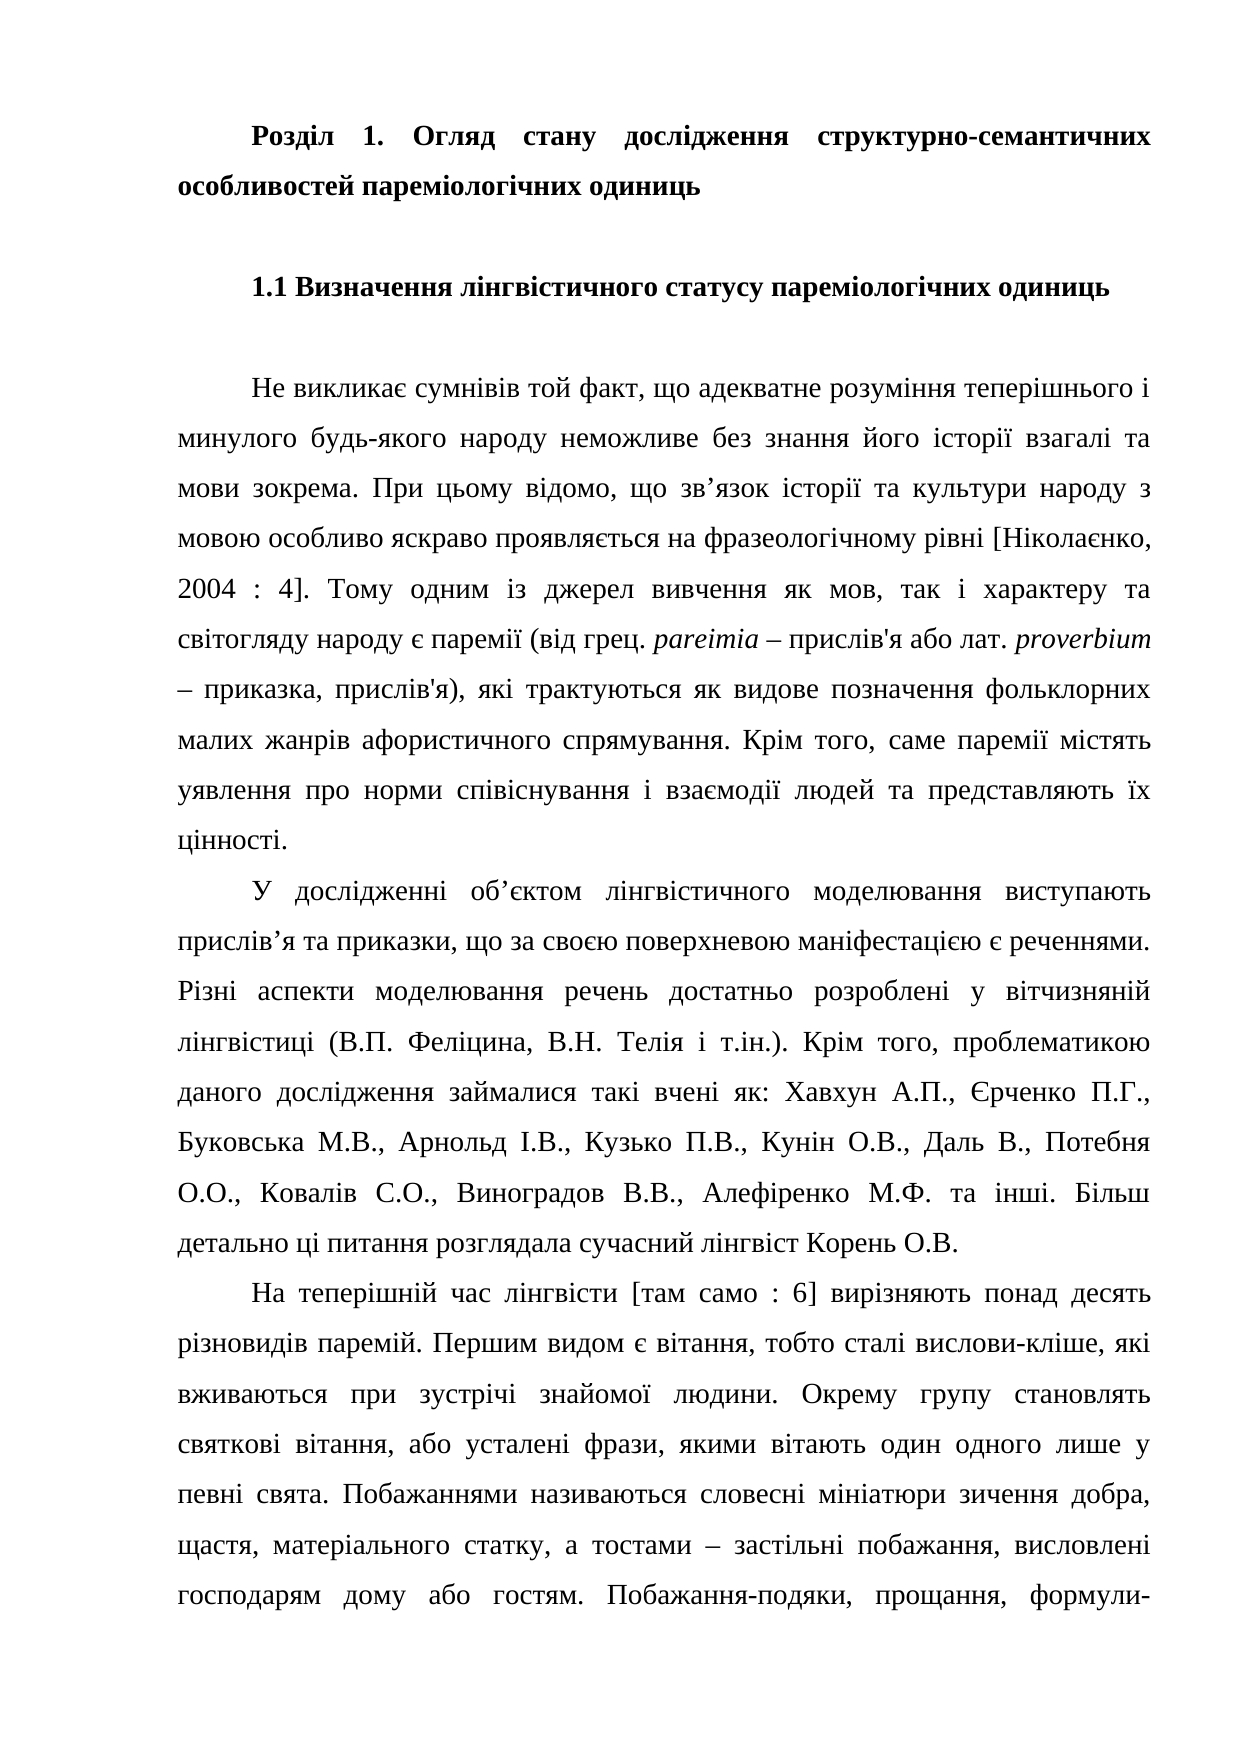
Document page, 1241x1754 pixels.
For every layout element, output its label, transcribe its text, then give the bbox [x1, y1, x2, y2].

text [177, 1275, 1152, 1611]
text Розділ 1. Огляд стану дослідження структурно-семантичних особливостей пареміологічних одиниць [177, 118, 1152, 202]
text Не викликає сумнівів той факт, що адекватне розуміння теперішнього і минулого будь-якого народу неможливе без знання його історії взагалі та мови зокрема. При цьому відомо, що зв’язок історії та культури народу з мовою особливо яскраво проявляється на фразеологічному рівні [Ніколаєнко, 2004 : 4]. Тому одним із джерел вивчення як мов, так і характеру та світогляду народу є паремії (від грец. рareimia – прислів'я або лат. proverbium – приказка, прислів'я), які трактуються як видове позначення фольклорних малих жанрів афористичного спрямування. Крім того, саме паремії містять уявлення про норми співіснування і взаємодії людей та представляють їх цінності. [177, 370, 1152, 856]
text 1.1 Визначення лінгвістичного статусу пареміологічних одиниць [177, 269, 1152, 303]
text У дослідженні об’єктом лінгвістичного моделювання виступають прислів’я та приказки, що за своєю поверхневою маніфестацією є реченнями. Різні аспекти моделювання речень достатньо розроблені у вітчизняній лінгвістиці (В.П. Феліцина, В.Н. Телія і т.ін.). Крім того, проблематикою даного дослідження займалися такі вчені як: Хавхун А.П., Єрченко П.Г., Буковська М.В., Арнольд І.В., Кузько П.В., Кунін О.В., Даль В., Потебня О.О., Ковалів С.О., Виноградов В.В., Алефіренко М.Ф. та інші. Більш детально ці питання розглядала сучасний лінгвіст Корень О.В. [177, 873, 1152, 1258]
